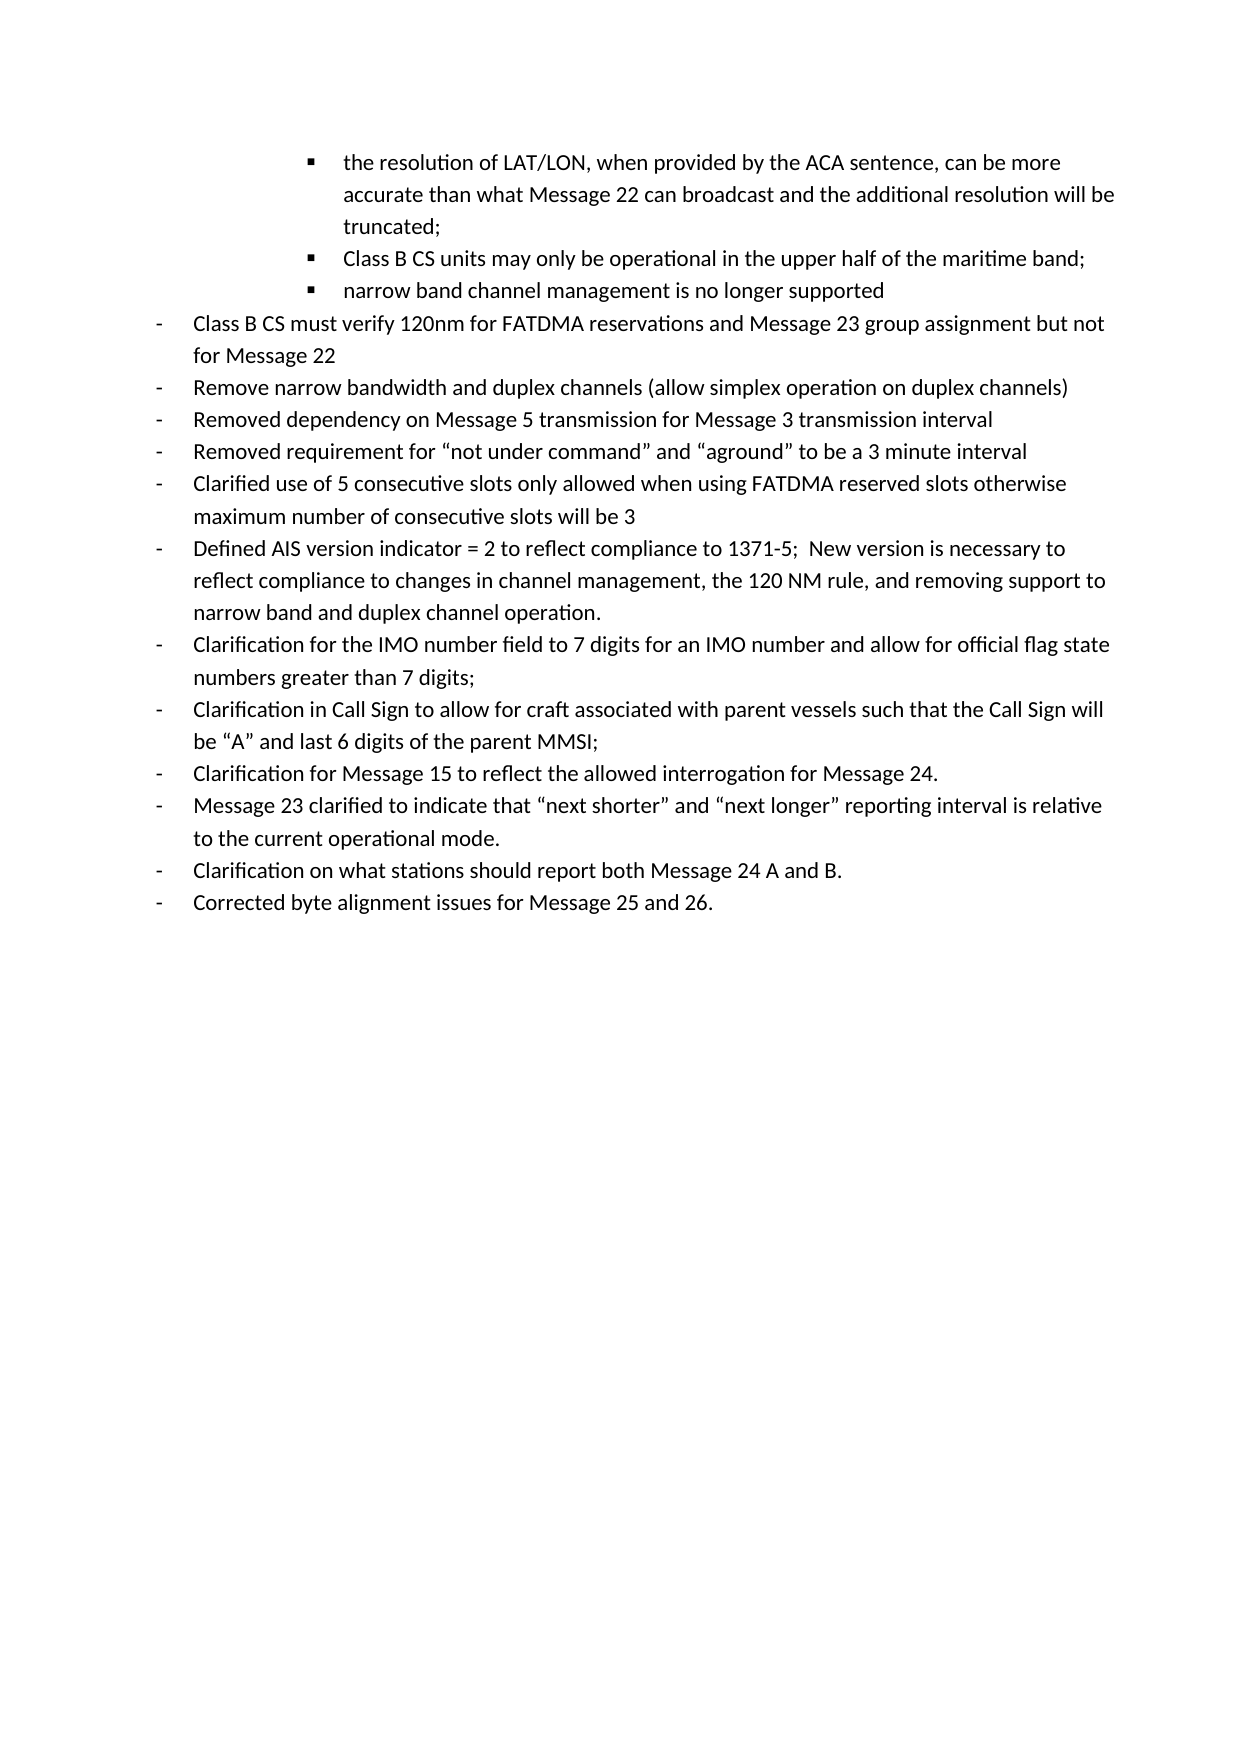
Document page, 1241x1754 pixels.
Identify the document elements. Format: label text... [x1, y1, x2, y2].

list Clarification for Message 15 to reflect the allowed interrogation for Message 24. [156, 759, 1122, 787]
list Corrected byte alignment issues for Message 25 and 26. [156, 888, 1122, 916]
list Class B CS units may only be operational in the upper half of the maritime band; [306, 244, 1122, 272]
list Remove narrow bandwidth and duplex channels (allow simplex operation on duplex channels) [156, 373, 1122, 401]
list Clarified use of 5 consecutive slots only allowed when using FATDMA reserved slots otherwise maximum number of consecutive slots will be 3 [156, 469, 1122, 530]
list the resolution of LAT/LON, when provided by the ACA sentence, can be more accurate than what Message 22 can broadcast and the additional resolution will be truncated; [306, 148, 1122, 240]
list Clarification for the IMO number field to 7 digits for an IMO number and allow for official flag state numbers greater than 7 digits; [156, 631, 1122, 691]
list Clarification in Call Sign to allow for craft associated with parent vessels such that the Call Sign will be “A” and last 6 digits of the parent MMSI; [156, 695, 1122, 755]
list Class B CS must verify 120nm for FATDMA reservations and Message 23 group assignment but not for Message 22 [156, 309, 1122, 369]
list Removed requirement for “not under command” and “aground” to be a 3 minute interval [156, 437, 1122, 465]
list Removed dependency on Message 5 transmission for Message 3 transmission interval [156, 405, 1122, 433]
list Message 23 clarified to indicate that “next shorter” and “next longer” reporting interval is relative to the current operational mode. [156, 791, 1122, 852]
list Defined AIS version indicator = 2 to reflect compliance to 1371-5; New version is necessary to reflect compliance to changes in channel management, the 120 NM rule, and removing support to narrow band and duplex channel operation. [156, 534, 1122, 626]
list Clarification on what stations should report both Message 24 A and B. [156, 856, 1122, 884]
list narrow band channel management is no longer supported [306, 276, 1122, 304]
